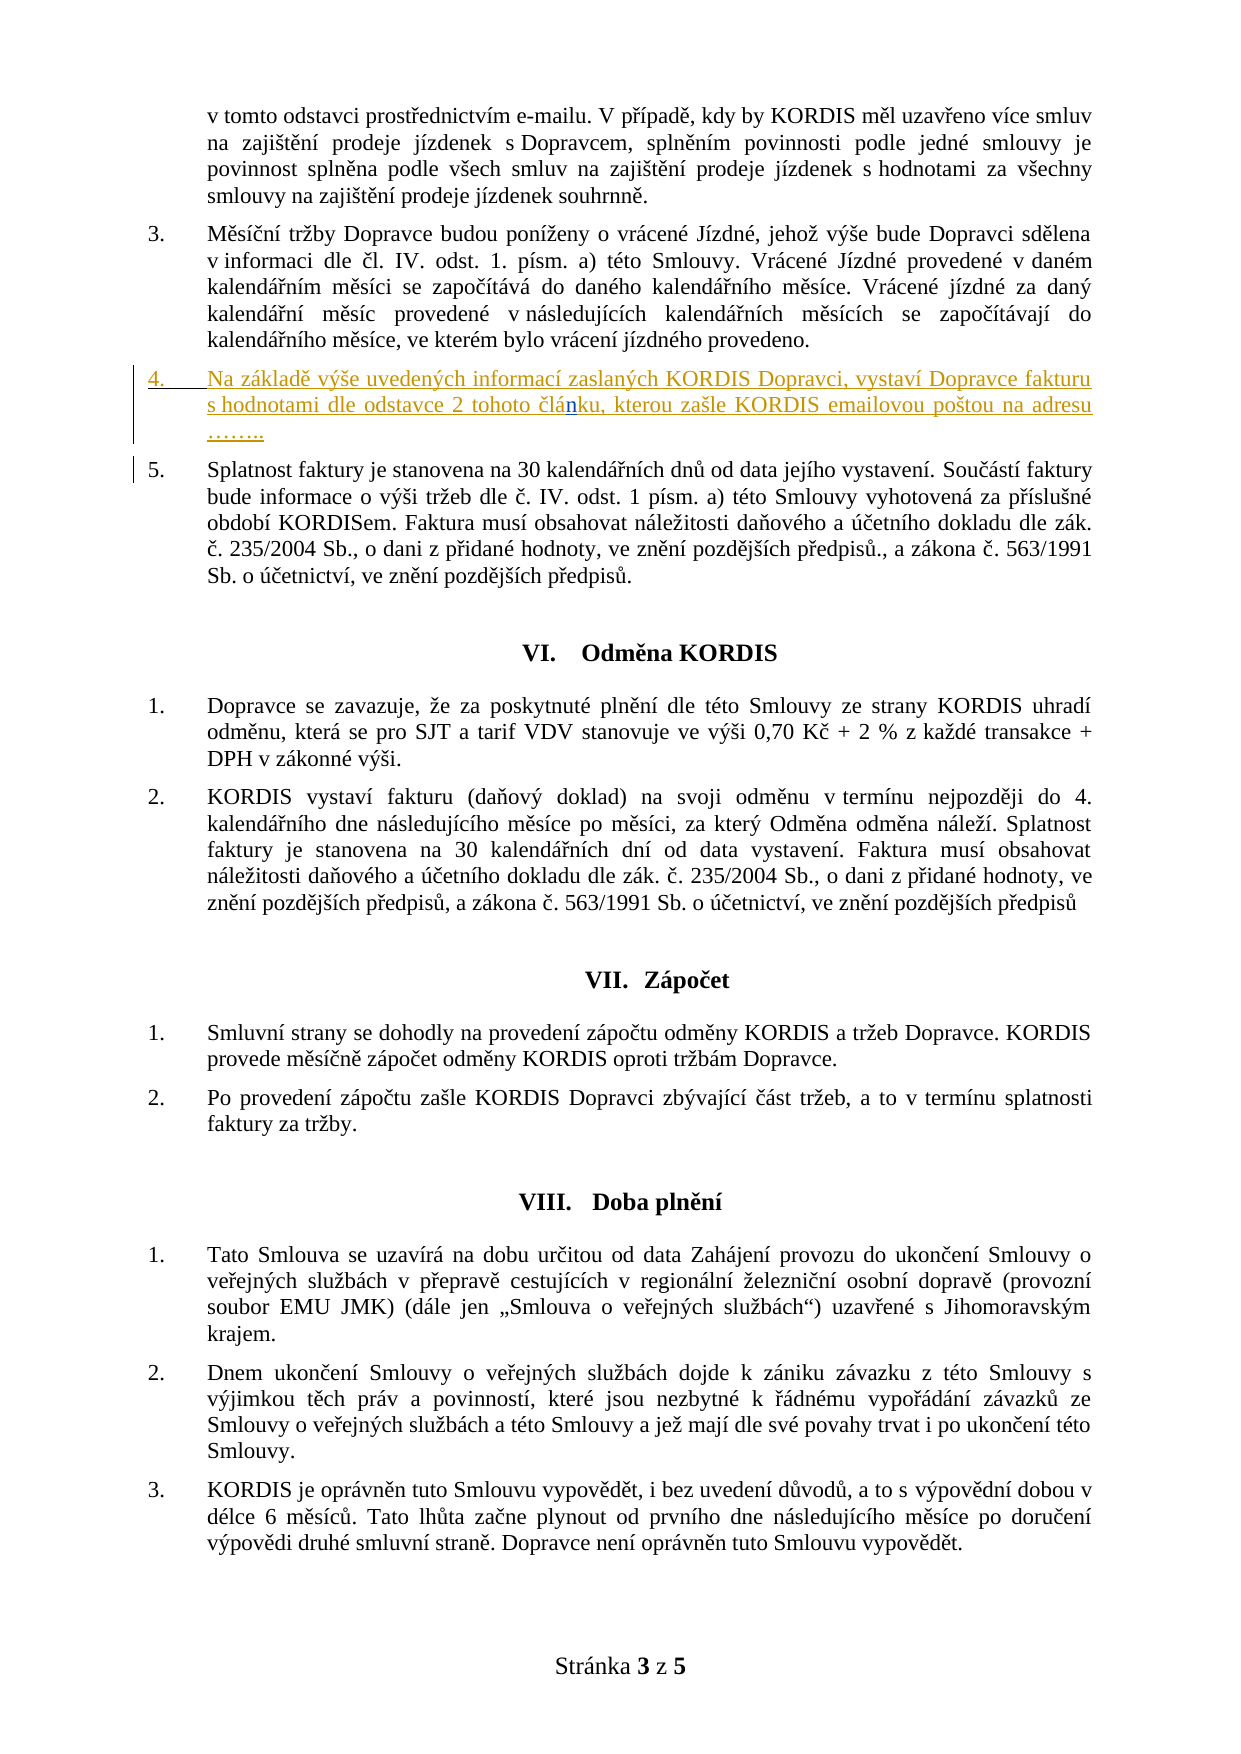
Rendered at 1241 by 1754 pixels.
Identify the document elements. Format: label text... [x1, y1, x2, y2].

list Odměna KORDIS [207, 638, 1092, 667]
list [148, 103, 1092, 208]
list Doba plnění [148, 1187, 1092, 1216]
list KORDIS je oprávněn tuto Smlouvu vypovědět, i bez uvedení důvodů, a to s výpovědní dobou v délce 6 měsíců. Tato lhůta začne plynout od prvního dne následujícího měsíce po doručení výpovědi druhé smluvní straně. Dopravce není oprávněn tuto Smlouvu vypovědět. [148, 1476, 1092, 1556]
list Dnem ukončení Smlouvy o veřejných službách dojde k zániku závazku z této Smlouvy s výjimkou těch práv a povinností, které jsou nezbytné k řádnému vypořádání závazků ze Smlouvy o veřejných službách a této Smlouvy a jež mají dle své povahy trvat i po ukončení této Smlouvy. [148, 1358, 1092, 1464]
list Dopravce se zavazuje, že za poskytnuté plnění dle této Smlouvy ze strany KORDIS uhradí odměnu, která se pro SJT a tarif VDV stanovuje ve výši 0,70 Kč + 2 % z každé transakce + DPH v zákonné výši. [148, 692, 1092, 771]
list Splatnost faktury je stanovena na 30 kalendářních dnů od data jejího vystavení. Součástí faktury bude informace o výši tržeb dle č. IV. odst. 1 písm. a) této Smlouvy vyhotovená za příslušné období KORDISem. Faktura musí obsahovat náležitosti daňového a účetního dokladu dle zák. č. 235/2004 Sb., o dani z přidané hodnoty, ve znění pozdějších předpisů., a zákona č. 563/1991 Sb. o účetnictví, ve znění pozdějších předpisů. [148, 456, 1092, 588]
list Po provedení zápočtu zašle KORDIS Dopravci zbývající část tržeb, a to v termínu splatnosti faktury za tržby. [148, 1084, 1092, 1137]
list KORDIS vystaví fakturu (daňový doklad) na svoji odměnu v termínu nejpozději do 4. kalendářního dne následujícího měsíce po měsíci, za který Odměna odměna náleží. Splatnost faktury je stanovena na 30 kalendářních dní od data vystavení. Faktura musí obsahovat náležitosti daňového a účetního dokladu dle zák. č. 235/2004 Sb., o dani z přidané hodnoty, ve znění pozdějších předpisů, a zákona č. 563/1991 Sb. o účetnictví, ve znění pozdějších předpisů [148, 783, 1092, 915]
list Zápočet [222, 965, 1092, 994]
list Měsíční tržby Dopravce budou poníženy o vrácené Jízdné, jehož výše bude Dopravci sdělena v informaci dle čl. IV. odst. 1. písm. a) této Smlouvy. Vrácené Jízdné provedené v daném kalendářním měsíci se započítává do daného kalendářního měsíce. Vrácené jízdné za daný kalendářní měsíc provedené v následujících kalendářních měsících se započítávají do kalendářního měsíce, ve kterém bylo vrácení jízdného provedeno. [148, 221, 1092, 352]
list Smluvní strany se dohodly na provedení zápočtu odměny KORDIS a tržeb Dopravce. KORDIS provede měsíčně zápočet odměny KORDIS oproti tržbám Dopravce. [148, 1019, 1092, 1072]
list Tato Smlouva se uzavírá na dobu určitou od data Zahájení provozu do ukončení Smlouvy o veřejných službách v přepravě cestujících v regionální železniční osobní dopravě (provozní soubor EMU JMK) (dále jen „Smlouva o veřejných službách“) uzavřené s Jihomoravským krajem. [148, 1241, 1092, 1346]
